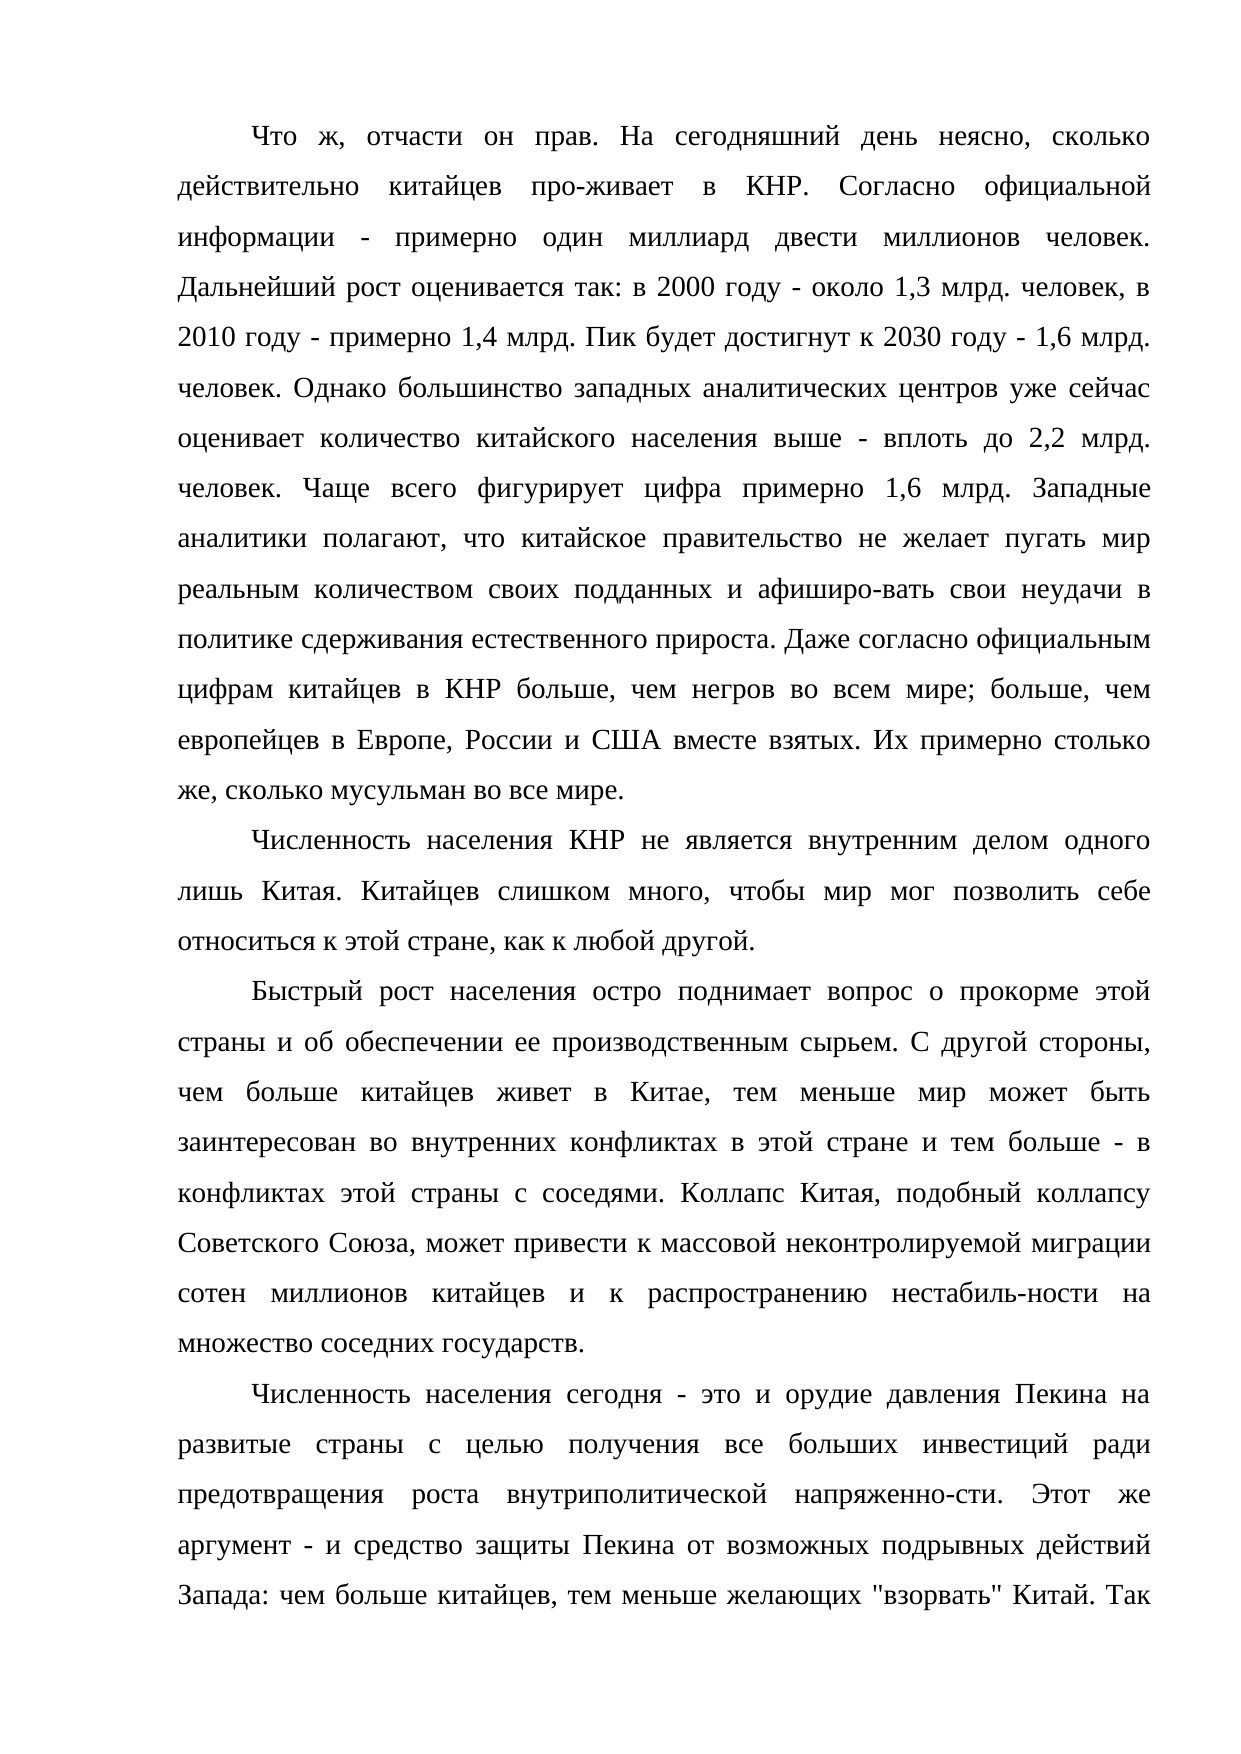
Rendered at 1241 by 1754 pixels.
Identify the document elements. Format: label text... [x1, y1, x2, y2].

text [177, 1376, 1152, 1611]
text Быстрый рост населения остро поднимает вопрос о прокорме этой страны и об обеспечении ее производственным сырьем. С другой стороны, чем больше китайцев живет в Китае, тем меньше мир может быть заинтересован во внутренних конфликтах в этой стране и тем больше - в конфликтах этой страны с соседями. Коллапс Китая, подобный коллапсу Советского Союза, может привести к массовой неконтролируемой миграции сотен миллионов китайцев и к распространению нестабиль-ности на множество соседних государств. [177, 973, 1152, 1359]
text Численность населения КНР не является внутренним делом одного лишь Китая. Китайцев слишком много, чтобы мир мог позволить себе относиться к этой стране, как к любой другой. [177, 822, 1152, 957]
text Что ж, отчасти он прав. На сегодняшний день неясно, сколько действительно китайцев про-живает в КНР. Согласно официальной информации - примерно один миллиард двести миллионов человек. Дальнейший рост оценивается так: в 2000 году - около 1,3 млрд. человек, в 2010 году - примерно 1,4 млрд. Пик будет достигнут к 2030 году - 1,6 млрд. человек. Однако большинство западных аналитических центров уже сейчас оценивает количество китайского населения выше - вплоть до 2,2 млрд. человек. Чаще всего фигурирует цифра примерно 1,6 млрд. Западные аналитики полагают, что китайское правительство не желает пугать мир реальным количеством своих подданных и афиширо-вать свои неудачи в политике сдерживания естественного прироста. Даже согласно официальным цифрам китайцев в КНР больше, чем негров во всем мире; больше, чем европейцев в Европе, России и США вместе взятых. Их примерно столько же, сколько мусульман во все мире. [177, 118, 1152, 806]
